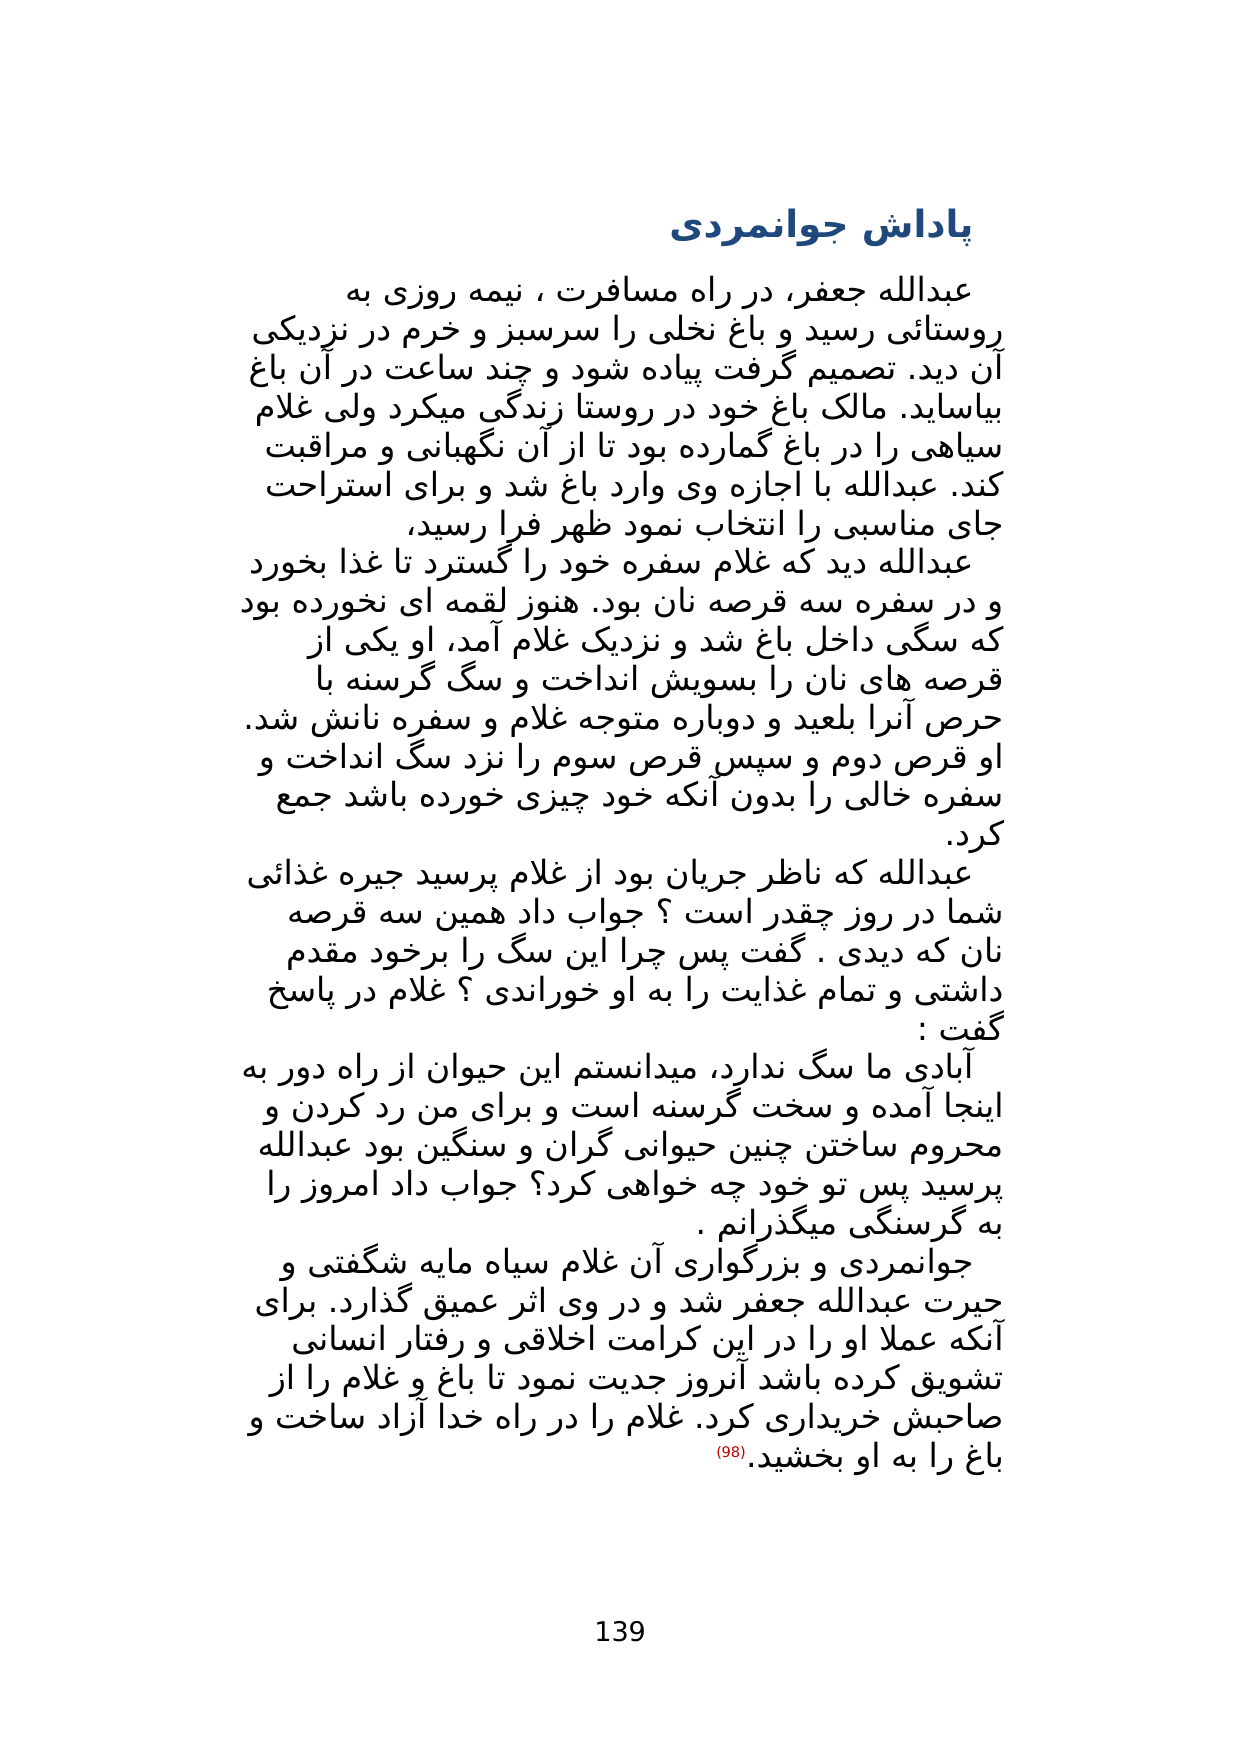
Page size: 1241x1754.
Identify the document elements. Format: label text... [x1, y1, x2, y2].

text جوانمردی و بزرگواری آن غلام سیاه مایه شگفتی و حیرت عبدالله جعفر شد و در وی اثر عمیق گذارد. برای آنکه عملا او را در این کرامت اخلاقی و رفتار انسانی تشویق کرده باشد آنروز جدیت نمود تا باغ و غلام را از صاحبش خریداری کرد. غلام را در راه خدا آزاد ساخت و باغ را به او بخشید.(98) [236, 1242, 1004, 1475]
text عبدالله که ناظر جریان بود از غلام پرسید جیره غذائی شما در روز چقدر است ؟ جواب داد همین سه قرصه نان که دیدی . گفت پس چرا این سگ را برخود مقدم داشتی و تمام غذایت را به او خوراندی ؟ غلام در پاسخ گفت : [236, 854, 1004, 1048]
text عبدالله دید که غلام سفره خود را گسترد تا غذا بخورد و در سفره سه قرصه نان بود. هنوز لقمه ای نخورده بود که سگی داخل باغ شد و نزدیک غلام آمد، او یکی از قرصه های نان را بسویش انداخت و سگ گرسنه با حرص آنرا بلعید و دوباره متوجه غلام و سفره نانش شد. او قرص دوم و سپس قرص سوم را نزد سگ انداخت و سفره خالی را بدون آنکه خود چیزی خورده باشد جمع کرد. [236, 543, 1004, 854]
text آبادی ما سگ ندارد، میدانستم این حیوان از راه دور به اینجا آمده و سخت گرسنه است و برای من رد کردن و محروم ساختن چنین حیوانی گران و سنگین بود عبدالله پرسید پس تو خود چه خواهی کرد؟ جواب داد امروز را به گرسنگی میگذرانم . [236, 1048, 1004, 1242]
subtitle پاداش جوانمردی [236, 202, 1004, 246]
text عبدالله جعفر، در راه مسافرت ، نیمه روزی به روستائی رسید و باغ نخلی را سرسبز و خرم در نزدیکی آن دید. تصمیم گرفت پیاده شود و چند ساعت در آن باغ بیاساید. مالک باغ خود در روستا زندگی میکرد ولی غلام سیاهی را در باغ گمارده بود تا از آن نگهبانی و مراقبت کند. عبدالله با اجازه وی وارد باغ شد و برای استراحت جای مناسبی را انتخاب نمود ظهر فرا رسید، [236, 271, 1004, 543]
